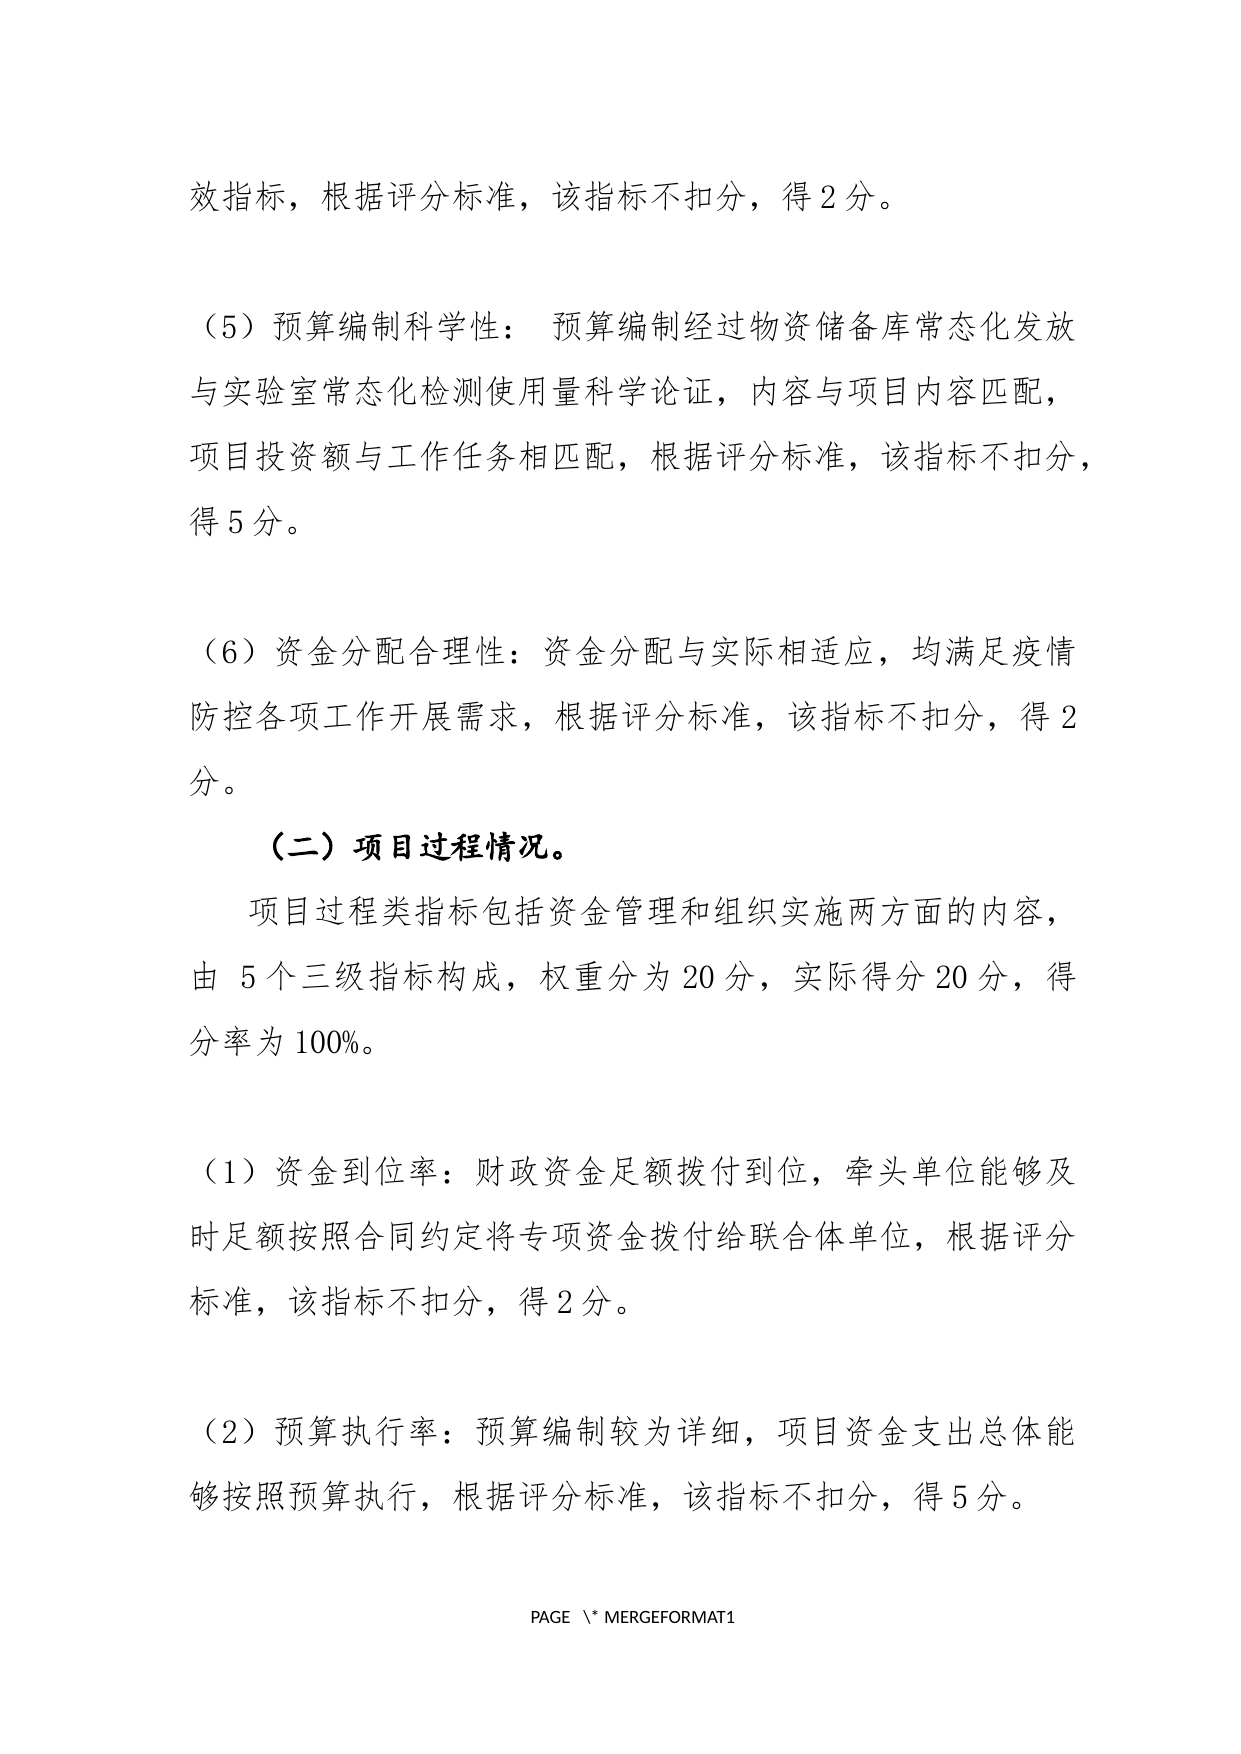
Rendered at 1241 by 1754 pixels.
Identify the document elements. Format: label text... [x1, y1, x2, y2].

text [187, 877, 1078, 1527]
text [187, 162, 1078, 812]
text （二）项目过程情况。 [187, 812, 1078, 877]
